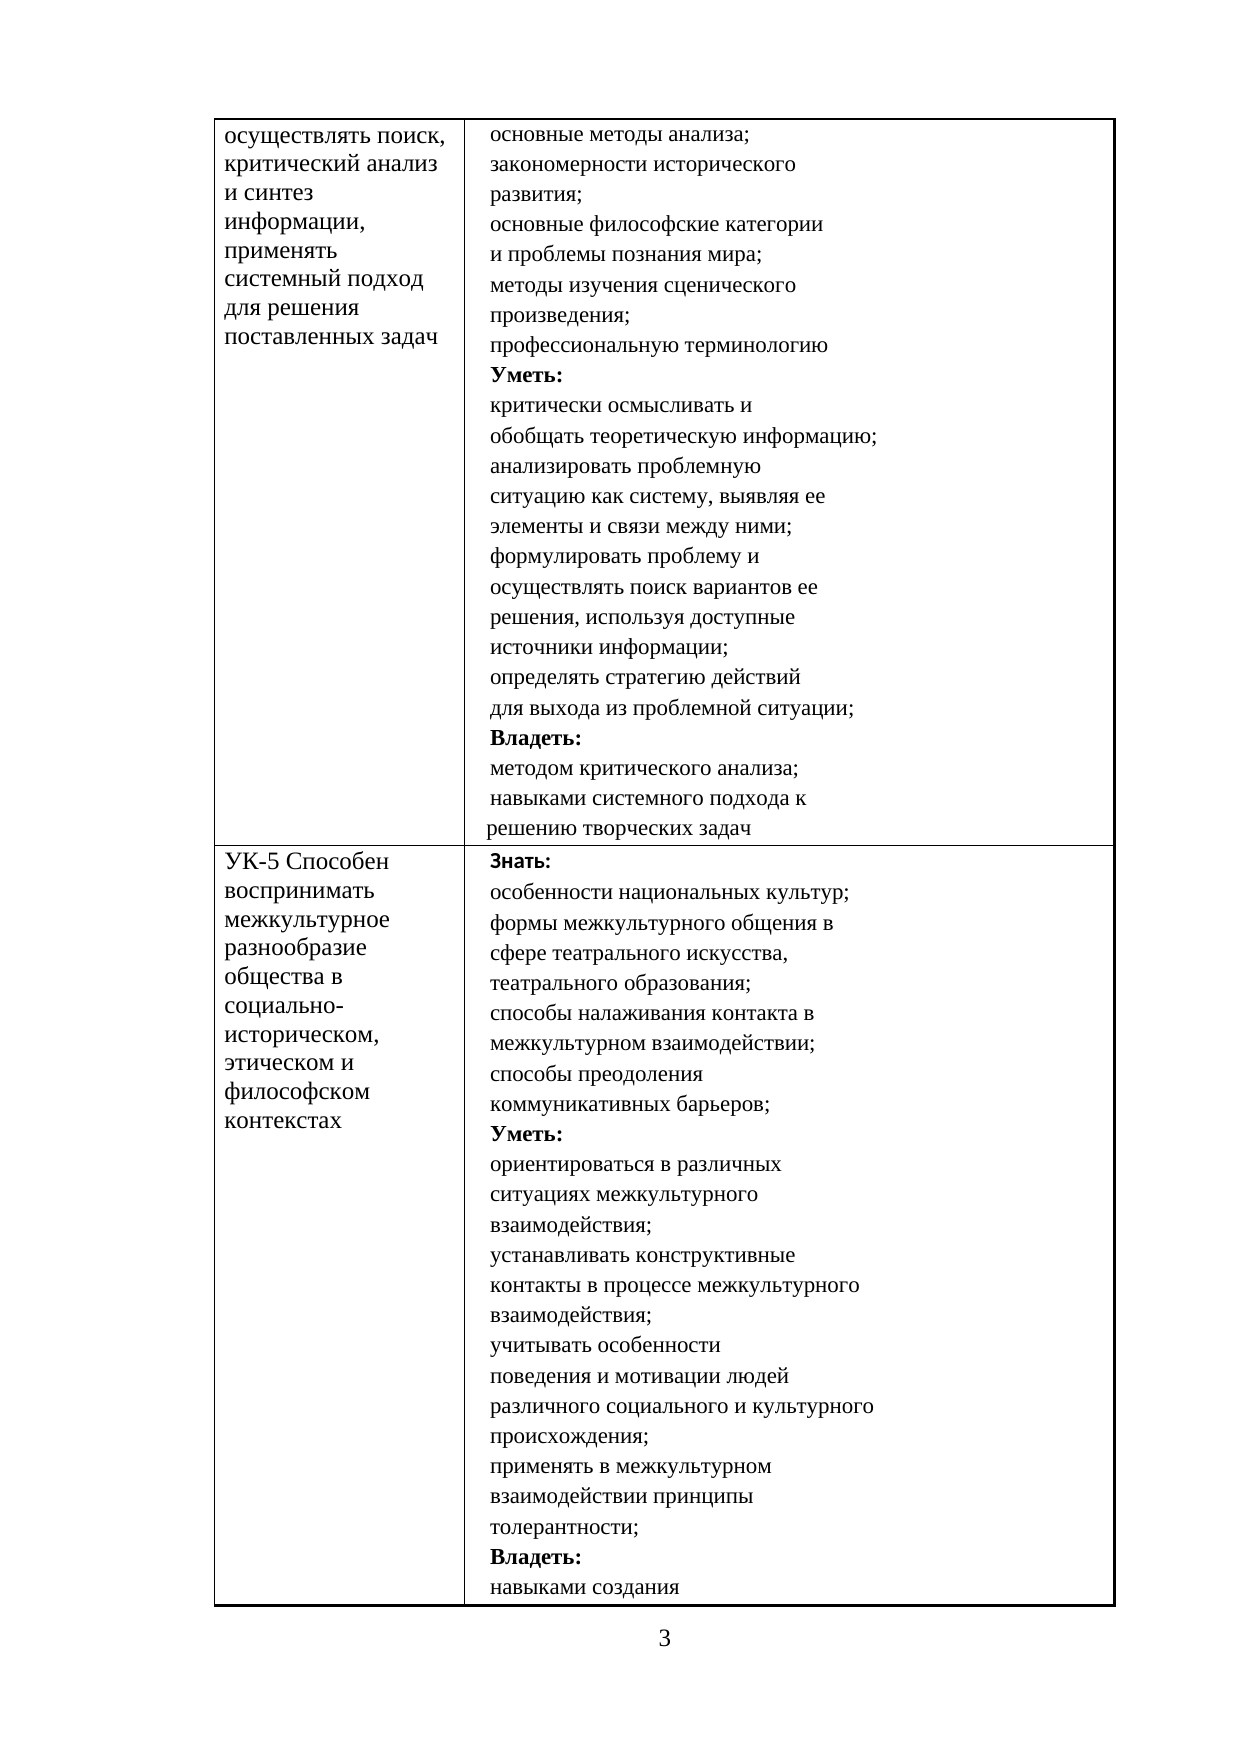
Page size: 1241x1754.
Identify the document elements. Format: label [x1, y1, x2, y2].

table_cell [215, 120, 464, 845]
table_cell [215, 846, 464, 1603]
table_cell [465, 120, 1113, 845]
table_cell [465, 846, 1113, 1603]
